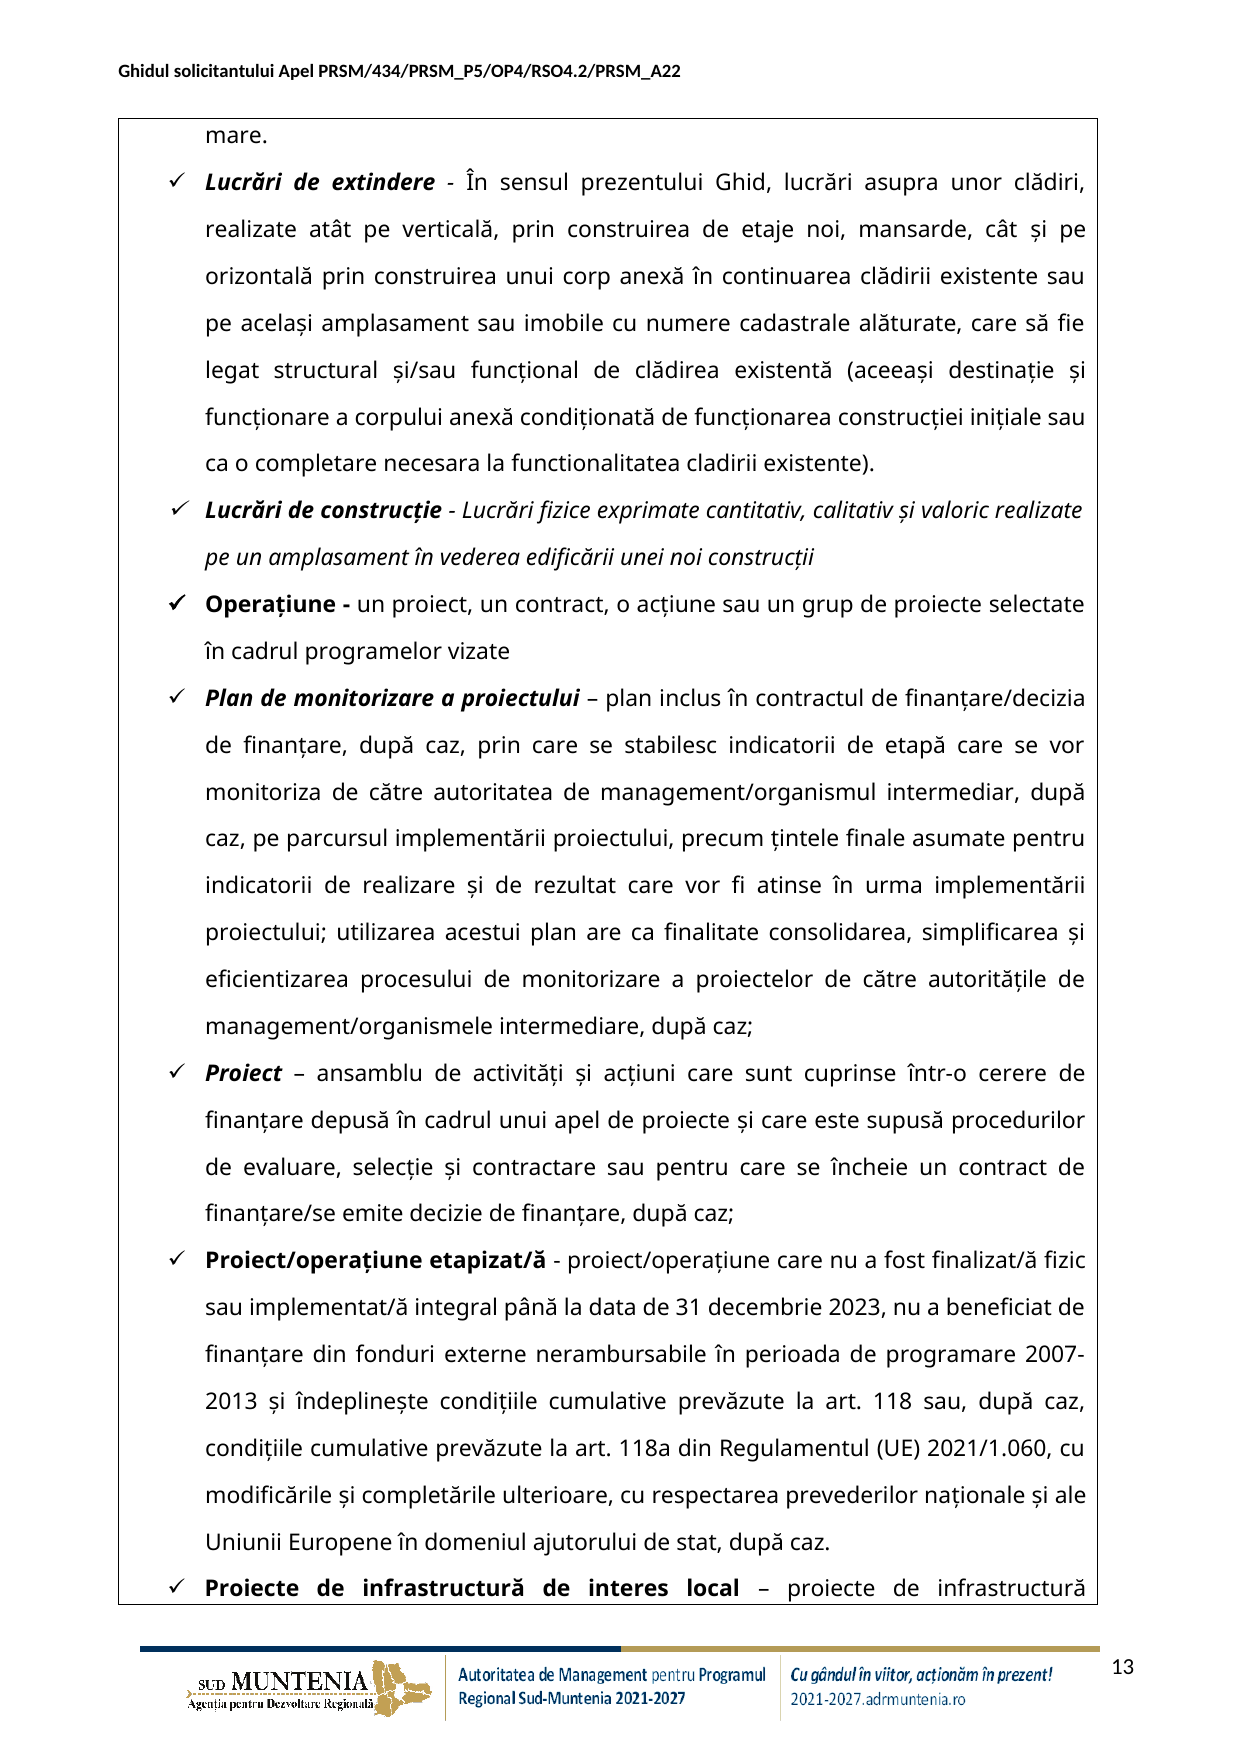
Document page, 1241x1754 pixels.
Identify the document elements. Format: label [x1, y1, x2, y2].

table_header [119, 119, 1097, 1603]
picture [140, 1646, 1100, 1721]
